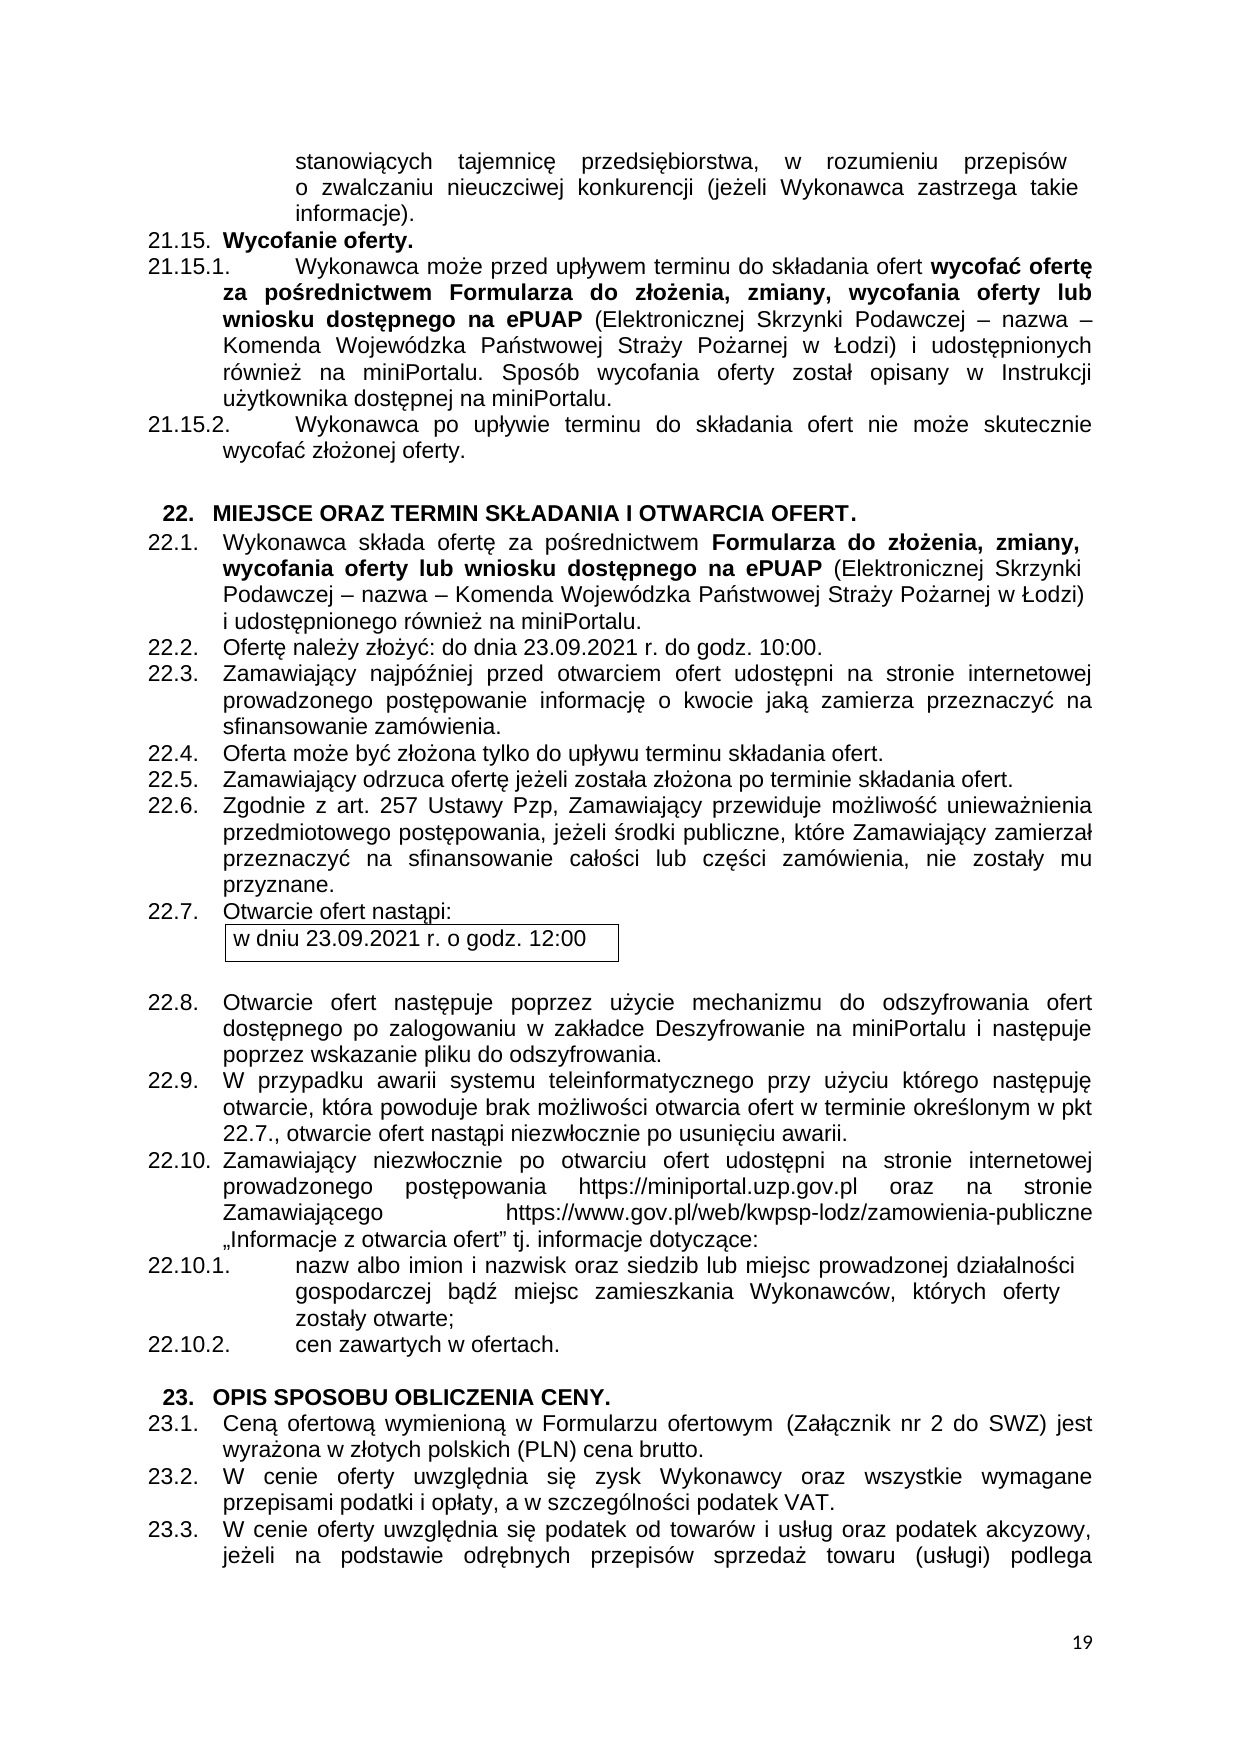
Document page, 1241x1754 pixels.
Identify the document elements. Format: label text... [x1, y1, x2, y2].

list Ceną ofertową wymienioną w Formularzu ofertowym (Załącznik nr 2 do SWZ) jest wyrażona w złotych polskich (PLN) cena brutto. [148, 1410, 1093, 1463]
list W przypadku awarii systemu teleinformatycznego przy użyciu którego następuję otwarcie, która powoduje brak możliwości otwarcia ofert w terminie określonym w pkt 22.7., otwarcie ofert nastąpi niezwłocznie po usunięciu awarii. [148, 1067, 1093, 1147]
list Wykonawca składa ofertę za pośrednictwem Formularza do złożenia, zmiany, wycofania oferty lub wniosku dostępnego na ePUAP (Elektronicznej Skrzynki Podawczej – nazwa – Komenda Wojewódzka Państwowej Straży Pożarnej w Łodzi) i udostępnionego również na miniPortalu. [148, 529, 1093, 634]
list MIEJSCE ORAZ TERMIN SKŁADANIA I OTWARCIA OFERT. [162, 490, 1093, 529]
list Otwarcie ofert nastąpi: [148, 898, 1093, 924]
list Zamawiający najpóźniej przed otwarciem ofert udostępni na stronie internetowej prowadzonego postępowanie informację o kwocie jaką zamierza przeznaczyć na sfinansowanie zamówienia. [148, 660, 1093, 739]
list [148, 1516, 1093, 1568]
list Zamawiający niezwłocznie po otwarciu ofert udostępni na stronie internetowej prowadzonego postępowania https://miniportal.uzp.gov.pl oraz na stronie Zamawiającego https://www.gov.pl/web/kwpsp-lodz/zamowienia-publiczne „Informacje z otwarcia ofert” tj. informacje dotyczące: [148, 1147, 1093, 1252]
list cen zawartych w ofertach. [148, 1331, 1093, 1357]
list Oferta może być złożona tylko do upływu terminu składania ofert. [148, 739, 1093, 766]
list Wykonawca może przed upływem terminu do składania ofert wycofać ofertę za pośrednictwem Formularza do złożenia, zmiany, wycofania oferty lub wniosku dostępnego na ePUAP (Elektronicznej Skrzynki Podawczej – nazwa – Komenda Wojewódzka Państwowej Straży Pożarnej w Łodzi) i udostępnionych również na miniPortalu. Sposób wycofania oferty został opisany w Instrukcji użytkownika dostępnej na miniPortalu. [148, 253, 1093, 411]
table_header w dniu 23.09.2021 r. o godz. 12:00 [226, 925, 618, 961]
list Wycofanie oferty. [148, 227, 1093, 253]
list Wykonawca po upływie terminu do składania ofert nie może skutecznie wycofać złożonej oferty. [148, 411, 1093, 464]
list Otwarcie ofert następuje poprzez użycie mechanizmu do odszyfrowania ofert dostępnego po zalogowaniu w zakładce Deszyfrowanie na miniPortalu i następuje poprzez wskazanie pliku do odszyfrowania. [148, 988, 1093, 1067]
list W cenie oferty uwzględnia się zysk Wykonawcy oraz wszystkie wymagane przepisami podatki i opłaty, a w szczególności podatek VAT. [148, 1463, 1093, 1516]
list nazw albo imion i nazwisk oraz siedzib lub miejsc prowadzonej działalności gospodarczej bądź miejsc zamieszkania Wykonawców, których oferty zostały otwarte; [148, 1252, 1093, 1331]
list OPIS SPOSOBU OBLICZENIA CENY. [162, 1384, 1093, 1410]
list Ofertę należy złożyć: do dnia 23.09.2021 r. do godz. 10:00. [148, 634, 1093, 660]
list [148, 148, 1093, 227]
list Zgodnie z art. 257 Ustawy Pzp, Zamawiający przewiduje możliwość unieważnienia przedmiotowego postępowania, jeżeli środki publiczne, które Zamawiający zamierzał przeznaczyć na sfinansowanie całości lub części zamówienia, nie zostały mu przyznane. [148, 792, 1093, 898]
list Zamawiający odrzuca ofertę jeżeli została złożona po terminie składania ofert. [148, 766, 1093, 792]
